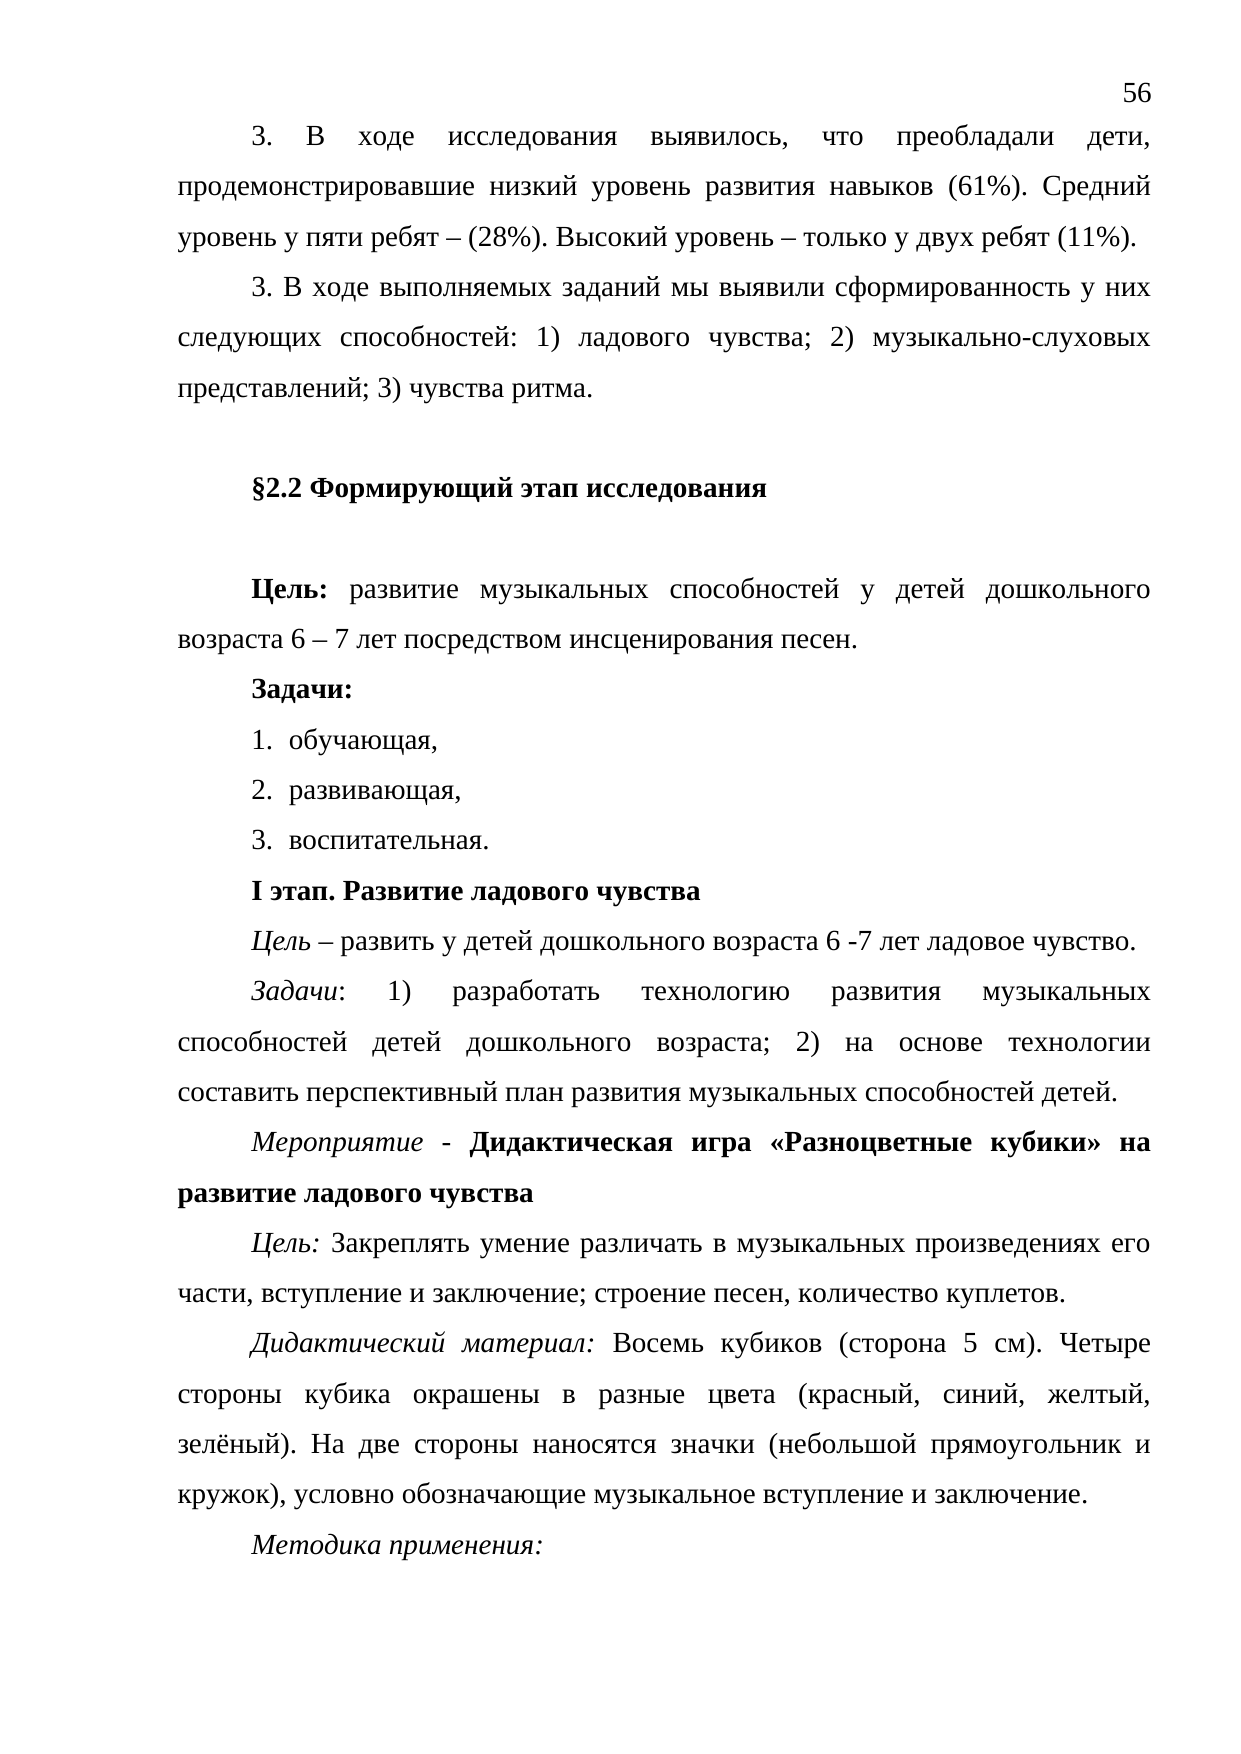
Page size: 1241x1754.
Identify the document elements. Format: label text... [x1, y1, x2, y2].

text Задачи: 1) разработать технологию развития музыкальных способностей детей дошкольного возраста; 2) на основе технологии составить перспективный план развития музыкальных способностей детей. [177, 973, 1152, 1108]
text Цель: Закреплять умение различать в музыкальных произведениях его части, вступление и заключение; строение песен, количество куплетов. [177, 1225, 1152, 1309]
text Дидактический материал: Восемь кубиков (сторона ). Четыре стороны кубика окрашены в разные цвета (красный, синий, желтый, зелёный). На две стороны наносятся значки (небольшой прямоугольник и кружок), условно обозначающие музыкальное вступление и заключение. [177, 1326, 1152, 1510]
list развивающая, [177, 772, 1152, 806]
text Методика применения: [177, 1527, 1152, 1560]
text §2.2 Формирующий этап исследования [177, 470, 1152, 504]
text Цель: развитие музыкальных способностей у детей дошкольного возраста 6 – 7 лет посредством инсценирования песен. [177, 571, 1152, 655]
text 3. В ходе выполняемых заданий мы выявили сформированность у них следующих способностей: 1) ладового чувства; 2) музыкально-слуховых представлений; 3) чувства ритма. [177, 269, 1152, 403]
text Задачи: [177, 672, 1152, 705]
text Мероприятие - Дидактическая игра «Разноцветные кубики» на развитие ладового чувства [177, 1124, 1152, 1208]
text I этап. Развитие ладового чувства [177, 873, 1152, 906]
text Цель – развить у детей дошкольного возраста 6 -7 лет ладовое чувство. [177, 923, 1152, 957]
text 3. В ходе исследования выявилось, что преобладали дети, продемонстрировавшие низкий уровень развития навыков (61%). Средний уровень у пяти ребят – (28%). Высокий уровень – только у двух ребят (11%). [177, 118, 1152, 252]
list воспитательная. [177, 822, 1152, 856]
list обучающая, [177, 722, 1152, 755]
